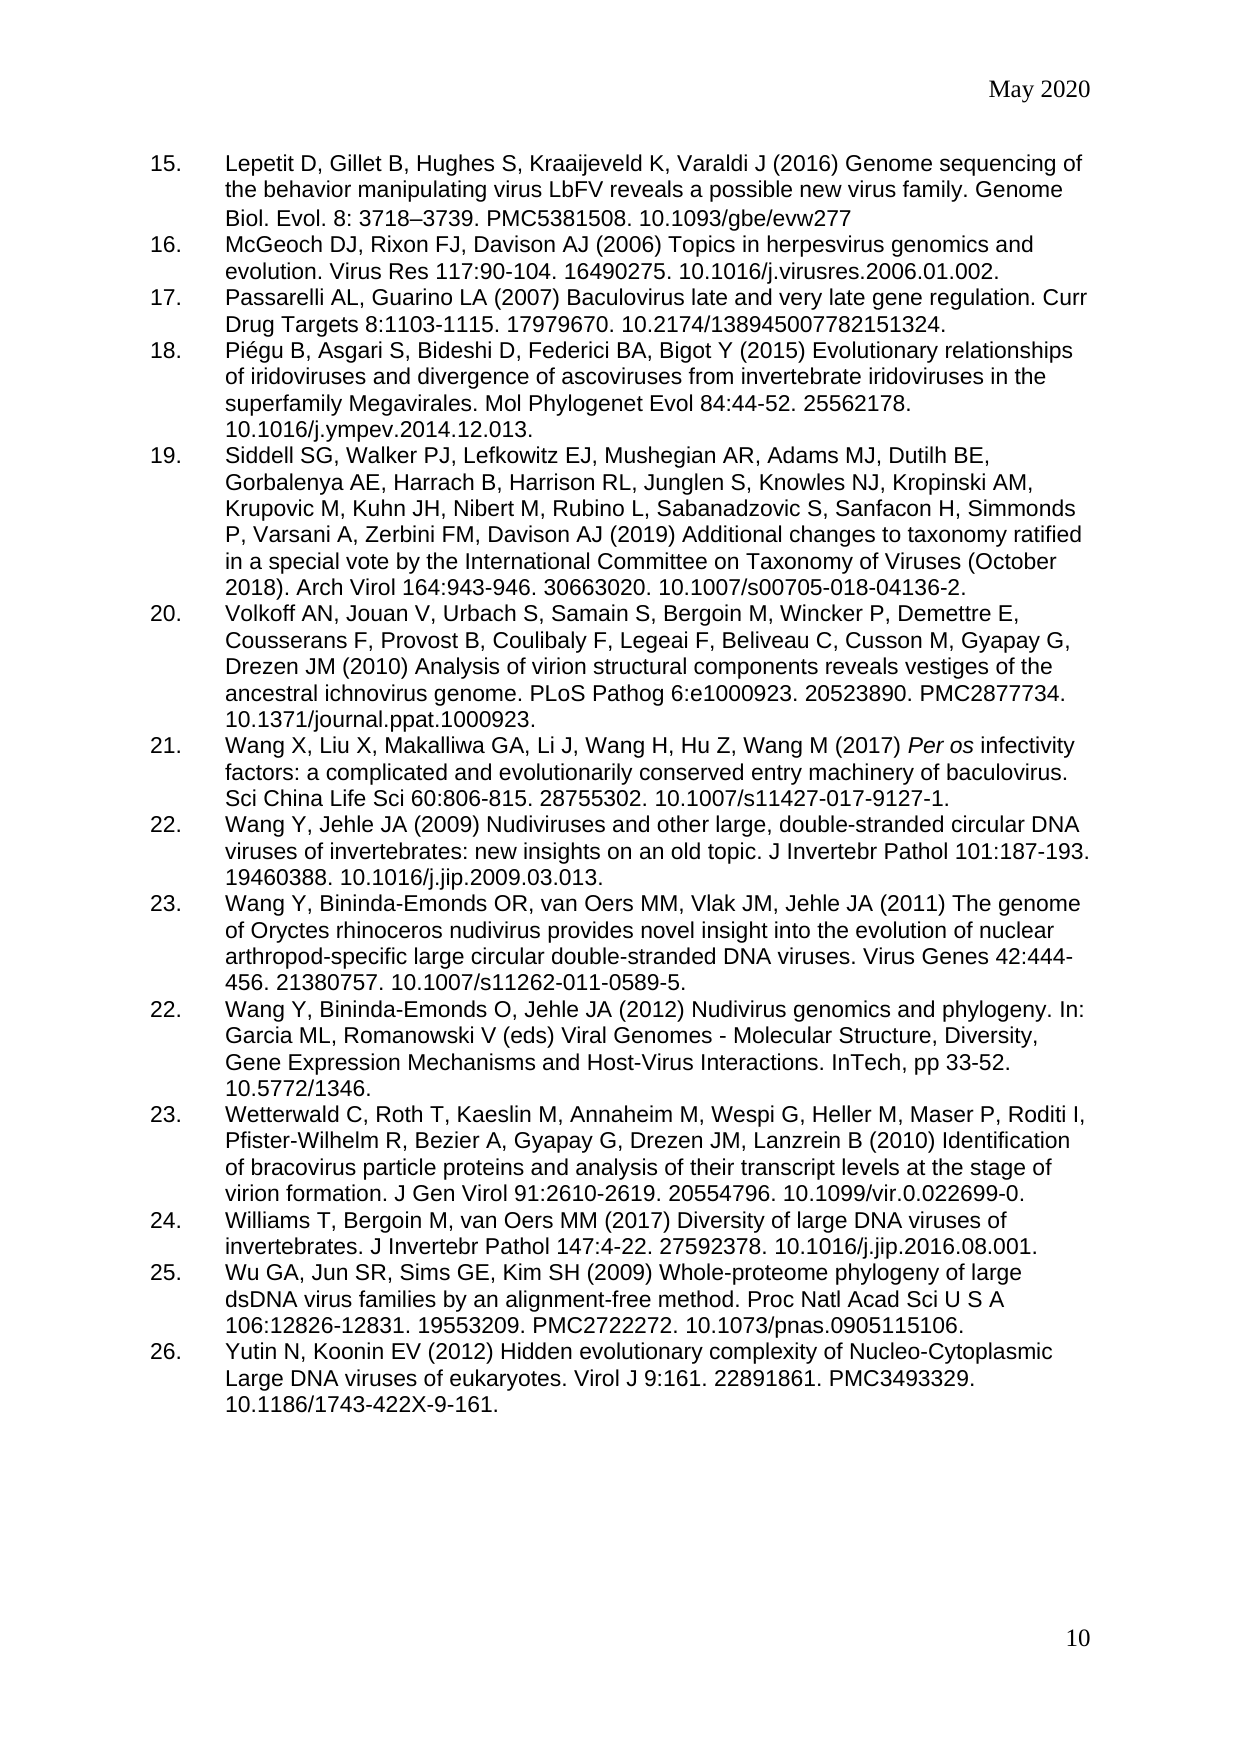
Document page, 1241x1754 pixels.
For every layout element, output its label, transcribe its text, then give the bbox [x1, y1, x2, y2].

text 24. Williams T, Bergoin M, van Oers MM (2017) Diversity of large DNA viruses of invertebrates. J Invertebr Pathol 147:4-22. 27592378. 10.1016/j.jip.2016.08.001. [150, 1207, 1090, 1259]
text 25. Wu GA, Jun SR, Sims GE, Kim SH (2009) Whole-proteome phylogeny of large dsDNA virus families by an alignment-free method. Proc Natl Acad Sci U S A 106:12826-12831. 19553209. PMC2722272. 10.1073/pnas.0905115106. [150, 1259, 1090, 1338]
text 26. Yutin N, Koonin EV (2012) Hidden evolutionary complexity of Nucleo-Cytoplasmic Large DNA viruses of eukaryotes. Virol J 9:161. 22891861. PMC3493329. 10.1186/1743-422X-9-161. [150, 1338, 1090, 1417]
text 16. McGeoch DJ, Rixon FJ, Davison AJ (2006) Topics in herpesvirus genomics and evolution. Virus Res 117:90-104. 16490275. 10.1016/j.virusres.2006.01.002. [150, 231, 1090, 284]
text 23. Wetterwald C, Roth T, Kaeslin M, Annaheim M, Wespi G, Heller M, Maser P, Roditi I, Pfister-Wilhelm R, Bezier A, Gyapay G, Drezen JM, Lanzrein B (2010) Identification of bracovirus particle proteins and analysis of their transcript levels at the stage of virion formation. J Gen Virol 91:2610-2619. 20554796. 10.1099/vir.0.022699-0. [150, 1101, 1090, 1207]
text 15. Lepetit D, Gillet B, Hughes S, Kraaijeveld K, Varaldi J (2016) Genome sequencing of the behavior manipulating virus LbFV reveals a possible new virus family. Genome Biol. Evol. 8: 3718–3739. PMC5381508. 10.1093/gbe/evw277 [150, 150, 1090, 231]
text 23. Wang Y, Bininda-Emonds OR, van Oers MM, Vlak JM, Jehle JA (2011) The genome of Oryctes rhinoceros nudivirus provides novel insight into the evolution of nuclear arthropod-specific large circular double-stranded DNA viruses. Virus Genes 42:444-456. 21380757. 10.1007/s11262-011-0589-5. [150, 890, 1090, 996]
text 18. Piégu B, Asgari S, Bideshi D, Federici BA, Bigot Y (2015) Evolutionary relationships of iridoviruses and divergence of ascoviruses from invertebrate iridoviruses in the superfamily Megavirales. Mol Phylogenet Evol 84:44-52. 25562178. 10.1016/j.ympev.2014.12.013. [150, 337, 1090, 442]
text 19. Siddell SG, Walker PJ, Lefkowitz EJ, Mushegian AR, Adams MJ, Dutilh BE, Gorbalenya AE, Harrach B, Harrison RL, Junglen S, Knowles NJ, Kropinski AM, Krupovic M, Kuhn JH, Nibert M, Rubino L, Sabanadzovic S, Sanfacon H, Simmonds P, Varsani A, Zerbini FM, Davison AJ (2019) Additional changes to taxonomy ratified in a special vote by the International Committee on Taxonomy of Viruses (October 2018). Arch Virol 164:943-946. 30663020. 10.1007/s00705-018-04136-2. [150, 442, 1090, 600]
text 17. Passarelli AL, Guarino LA (2007) Baculovirus late and very late gene regulation. Curr Drug Targets 8:1103-1115. 17979670. 10.2174/138945007782151324. [150, 284, 1090, 337]
text 20. Volkoff AN, Jouan V, Urbach S, Samain S, Bergoin M, Wincker P, Demettre E, Cousserans F, Provost B, Coulibaly F, Legeai F, Beliveau C, Cusson M, Gyapay G, Drezen JM (2010) Analysis of virion structural components reveals vestiges of the ancestral ichnovirus genome. PLoS Pathog 6:e1000923. 20523890. PMC2877734. 10.1371/journal.ppat.1000923. [150, 600, 1090, 732]
text 21. Wang X, Liu X, Makalliwa GA, Li J, Wang H, Hu Z, Wang M (2017) Per os infectivity factors: a complicated and evolutionarily conserved entry machinery of baculovirus. Sci China Life Sci 60:806-815. 28755302. 10.1007/s11427-017-9127-1. [150, 732, 1090, 811]
text 22. Wang Y, Bininda-Emonds O, Jehle JA (2012) Nudivirus genomics and phylogeny. In: Garcia ML, Romanowski V (eds) Viral Genomes - Molecular Structure, Diversity, Gene Expression Mechanisms and Host-Virus Interactions. InTech, pp 33-52. 10.5772/1346. [150, 996, 1090, 1101]
text 22. Wang Y, Jehle JA (2009) Nudiviruses and other large, double-stranded circular DNA viruses of invertebrates: new insights on an old topic. J Invertebr Pathol 101:187-193. 19460388. 10.1016/j.jip.2009.03.013. [150, 811, 1090, 890]
